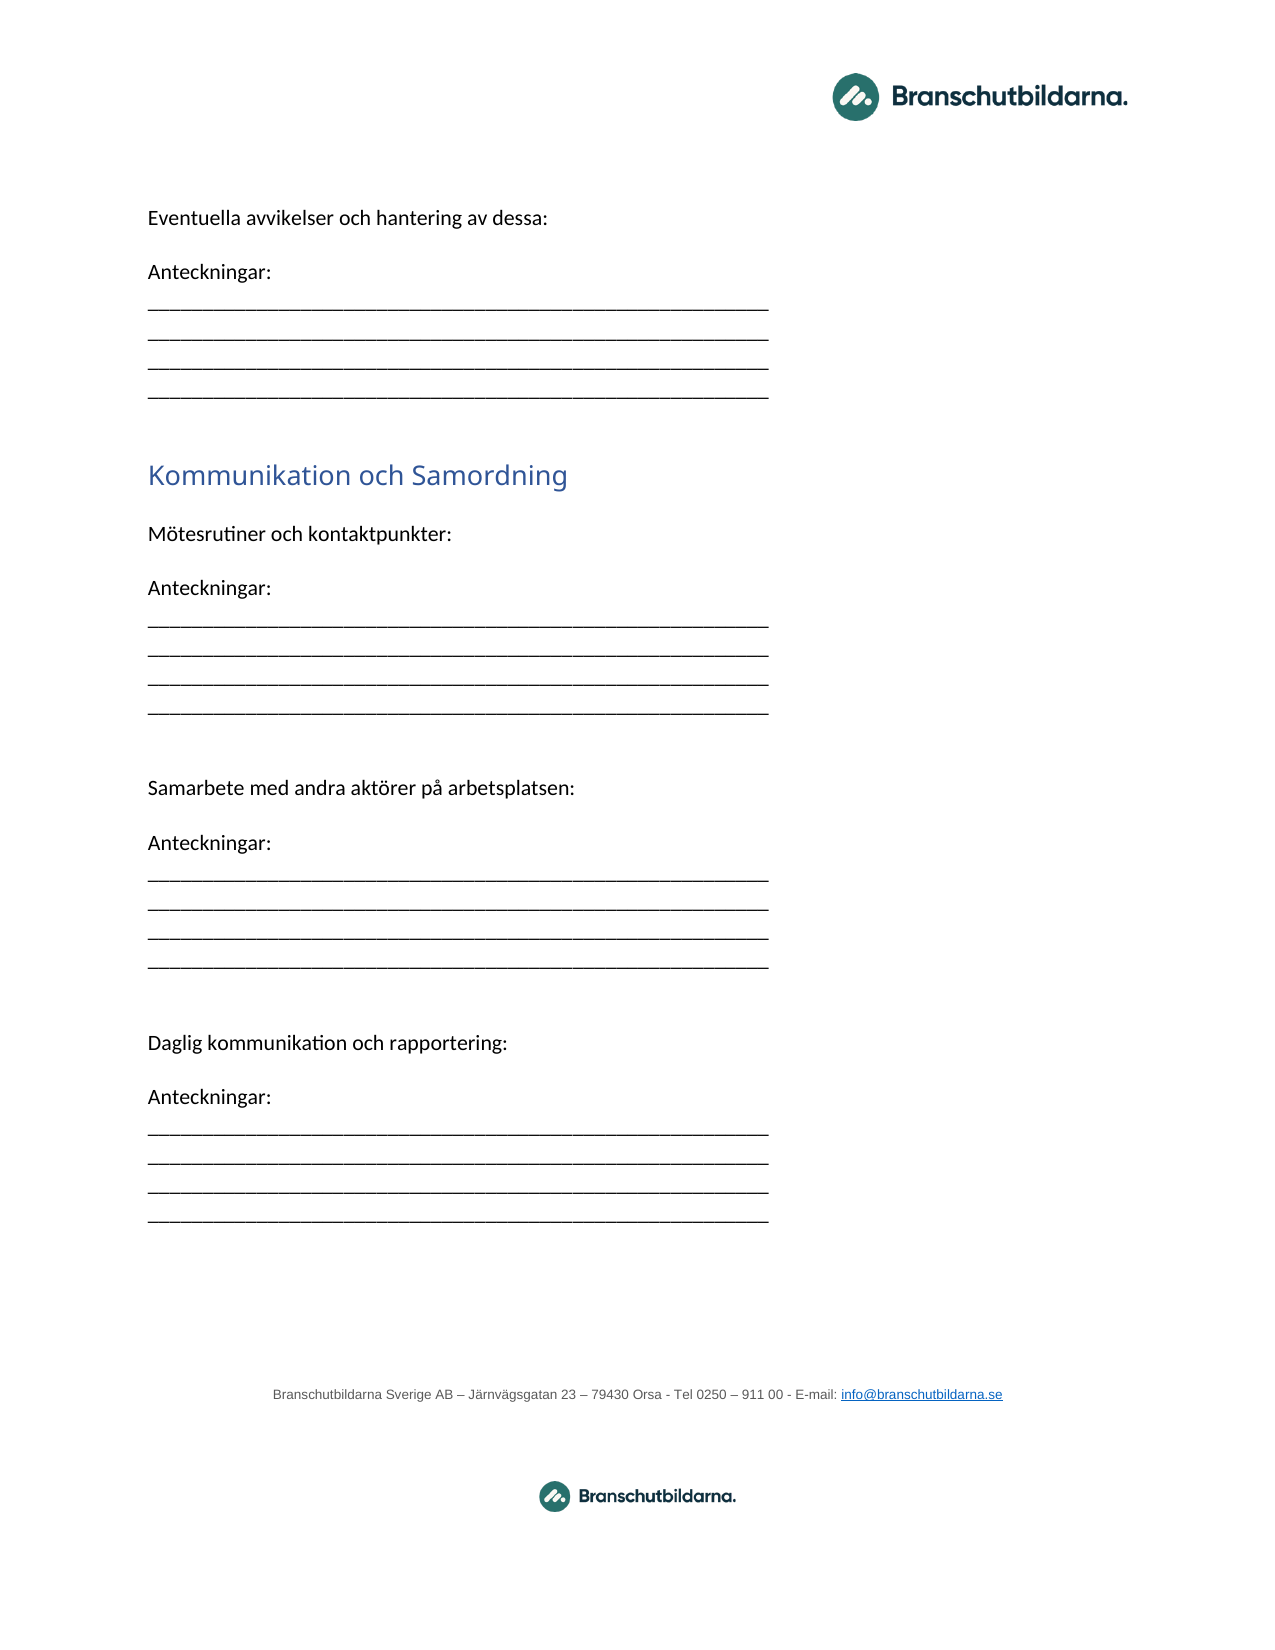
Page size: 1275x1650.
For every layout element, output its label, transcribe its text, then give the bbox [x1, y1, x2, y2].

text Eventuella avvikelser och hantering av dessa: [148, 202, 1127, 231]
text Mötesrutiner och kontaktpunkter: [148, 518, 1127, 547]
picture [832, 73, 1128, 121]
picture [539, 1481, 736, 1512]
text Samarbete med andra aktörer på arbetsplatsen: [148, 772, 1127, 801]
text Daglig kommunikation och rapportering: [148, 1026, 1127, 1055]
subtitle Kommunikation och Samordning [148, 456, 1127, 493]
